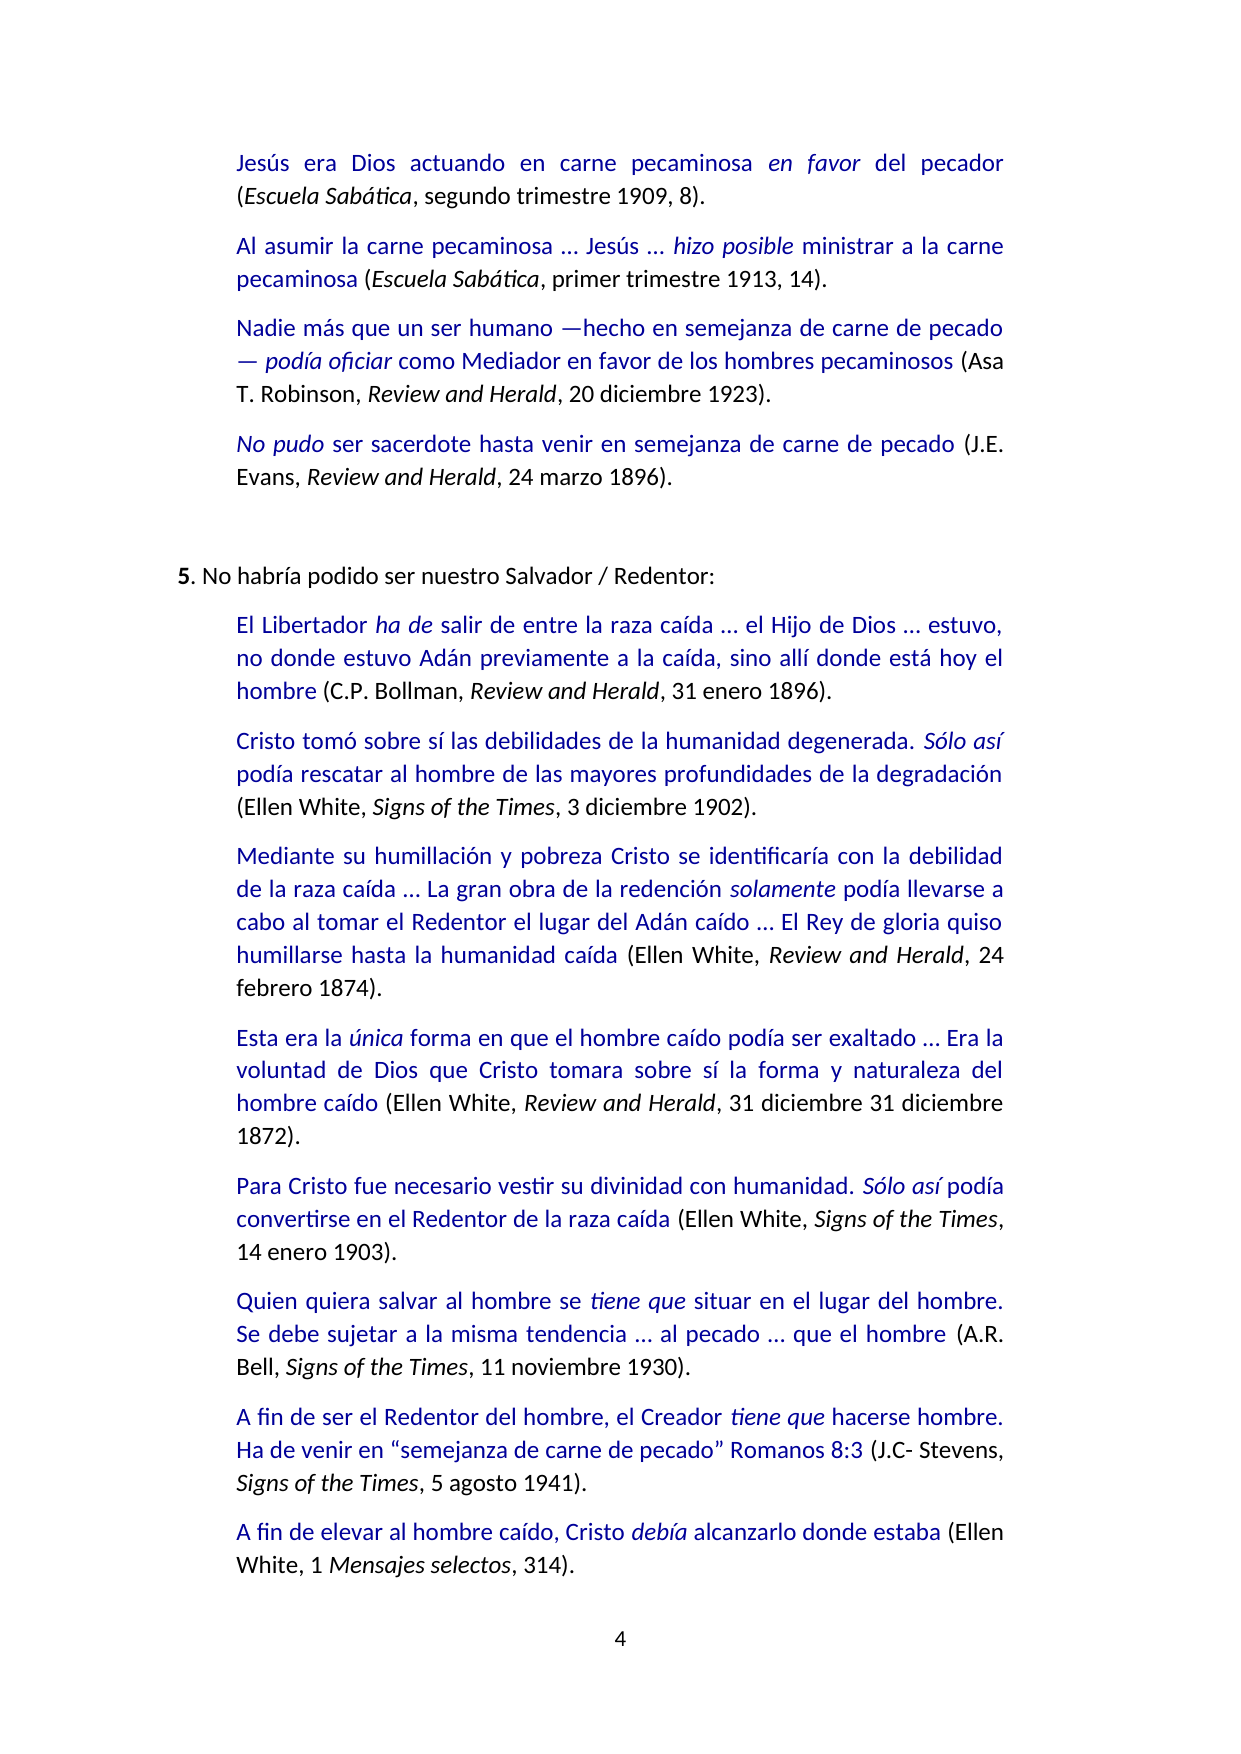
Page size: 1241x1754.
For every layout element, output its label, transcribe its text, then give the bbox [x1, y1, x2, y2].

text Para Cristo fue necesario vestir su divinidad con humanidad. Sólo así podía convertirse en el Redentor de la raza caída (Ellen White, Signs of the Times, 14 enero 1903). [236, 1170, 1004, 1266]
text No pudo ser sacerdote hasta venir en semejanza de carne de pecado (J.E. Evans, Review and Herald, 24 marzo 1896). [236, 428, 1004, 491]
text A fin de elevar al hombre caído, Cristo debía alcanzarlo donde estaba (Ellen White, 1 Mensajes selectos, 314). [236, 1516, 1004, 1580]
text Quien quiera salvar al hombre se tiene que situar en el lugar del hombre. Se debe sujetar a la misma tendencia … al pecado … que el hombre (A.R. Bell, Signs of the Times, 11 noviembre 1930). [236, 1286, 1004, 1382]
text El Libertador ha de salir de entre la raza caída … el Hijo de Dios … estuvo, no donde estuvo Adán previamente a la caída, sino allí donde está hoy el hombre (C.P. Bollman, Review and Herald, 31 enero 1896). [236, 610, 1004, 706]
text Mediante su humillación y pobreza Cristo se identificaría con la debilidad de la raza caída … La gran obra de la redención solamente podía llevarse a cabo al tomar el Redentor el lugar del Adán caído … El Rey de gloria quiso humillarse hasta la humanidad caída (Ellen White, Review and Herald, 24 febrero 1874). [236, 841, 1004, 1003]
text Nadie más que un ser humano —hecho en semejanza de carne de pecado— podía oficiar como Mediador en favor de los hombres pecaminosos (Asa T. Robinson, Review and Herald, 20 diciembre 1923). [236, 313, 1004, 409]
text Esta era la única forma en que el hombre caído podía ser exaltado … Era la voluntad de Dios que Cristo tomara sobre sí la forma y naturaleza del hombre caído (Ellen White, Review and Herald, 31 diciembre 31 diciembre 1872). [236, 1022, 1004, 1151]
text Jesús era Dios actuando en carne pecaminosa en favor del pecador (Escuela Sabática, segundo trimestre 1909, 8). [236, 148, 1004, 211]
text Cristo tomó sobre sí las debilidades de la humanidad degenerada. Sólo así podía rescatar al hombre de las mayores profundidades de la degradación (Ellen White, Signs of the Times, 3 diciembre 1902). [236, 725, 1004, 821]
text A fin de ser el Redentor del hombre, el Creador tiene que hacerse hombre. Ha de venir en “semejanza de carne de pecado” Romanos 8:3 (J.C- Stevens, Signs of the Times, 5 agosto 1941). [236, 1401, 1004, 1497]
text 5. No habría podido ser nuestro Salvador / Redentor: [177, 560, 1063, 591]
text Al asumir la carne pecaminosa … Jesús … hizo posible ministrar a la carne pecaminosa (Escuela Sabática, primer trimestre 1913, 14). [236, 230, 1004, 293]
